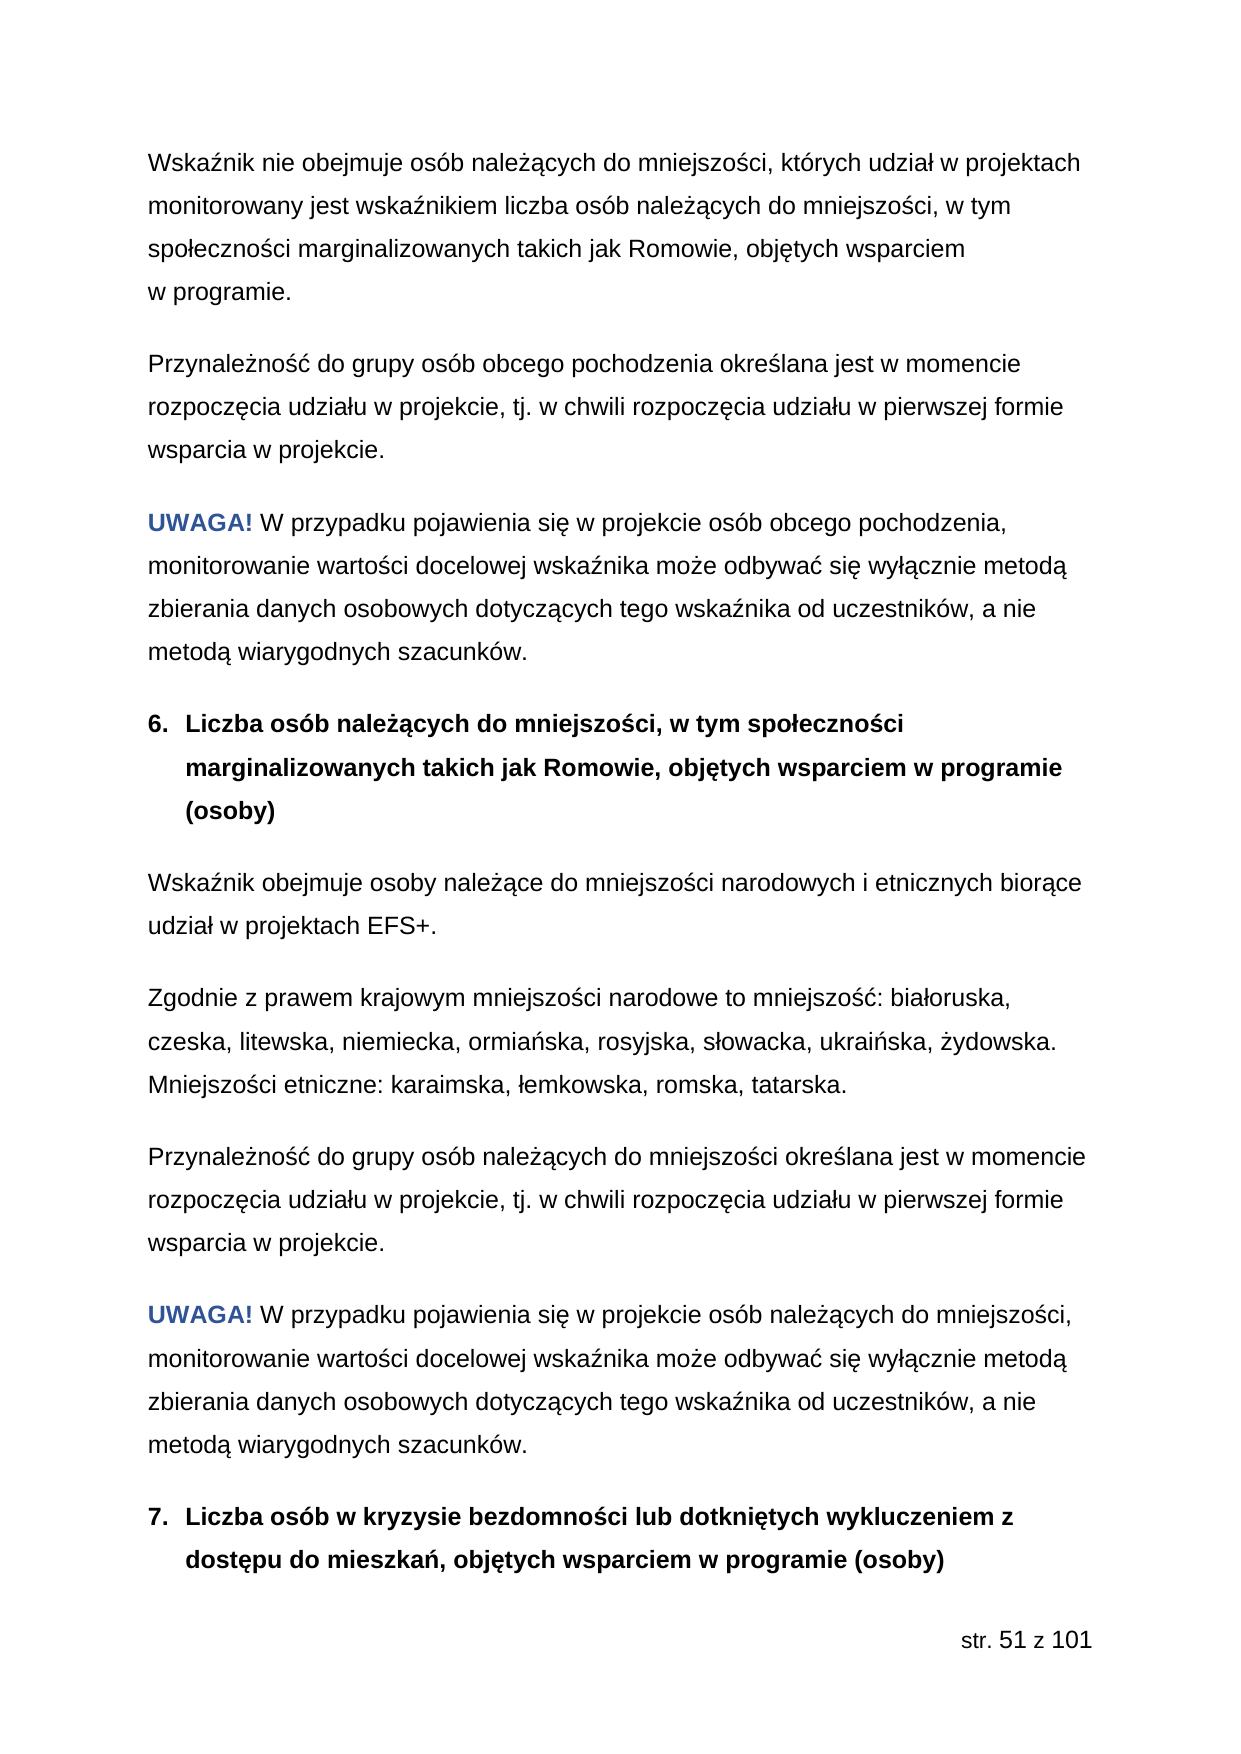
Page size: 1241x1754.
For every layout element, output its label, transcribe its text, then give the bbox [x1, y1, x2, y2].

list Liczba osób w kryzysie bezdomności lub dotkniętych wykluczeniem z dostępu do mieszkań, objętych wsparciem w programie (osoby) [148, 1502, 1093, 1574]
list Liczba osób należących do mniejszości, w tym społeczności marginalizowanych takich jak Romowie, objętych wsparciem w programie (osoby) [148, 709, 1093, 824]
text Przynależność do grupy osób należących do mniejszości określana jest w momencie rozpoczęcia udziału w projekcie, tj. w chwili rozpoczęcia udziału w pierwszej formie wsparcia w projekcie. [148, 1142, 1093, 1257]
text UWAGA! W przypadku pojawienia się w projekcie osób obcego pochodzenia, monitorowanie wartości docelowej wskaźnika może odbywać się wyłącznie metodą zbierania danych osobowych dotyczących tego wskaźnika od uczestników, a nie metodą wiarygodnych szacunków. [148, 508, 1093, 666]
text Wskaźnik obejmuje osoby należące do mniejszości narodowych i etnicznych biorące udział w projektach EFS+. [148, 868, 1093, 940]
text Przynależność do grupy osób obcego pochodzenia określana jest w momencie rozpoczęcia udziału w projekcie, tj. w chwili rozpoczęcia udziału w pierwszej formie wsparcia w projekcie. [148, 349, 1093, 464]
text UWAGA! W przypadku pojawienia się w projekcie osób należących do mniejszości, monitorowanie wartości docelowej wskaźnika może odbywać się wyłącznie metodą zbierania danych osobowych dotyczących tego wskaźnika od uczestników, a nie metodą wiarygodnych szacunków. [148, 1301, 1093, 1459]
text Wskaźnik nie obejmuje osób należących do mniejszości, których udział w projektach monitorowany jest wskaźnikiem liczba osób należących do mniejszości, w tym społeczności marginalizowanych takich jak Romowie, objętych wsparciem w programie. [148, 148, 1093, 306]
text Zgodnie z prawem krajowym mniejszości narodowe to mniejszość: białoruska, czeska, litewska, niemiecka, ormiańska, rosyjska, słowacka, ukraińska, żydowska. Mniejszości etniczne: karaimska, łemkowska, romska, tatarska. [148, 983, 1093, 1098]
